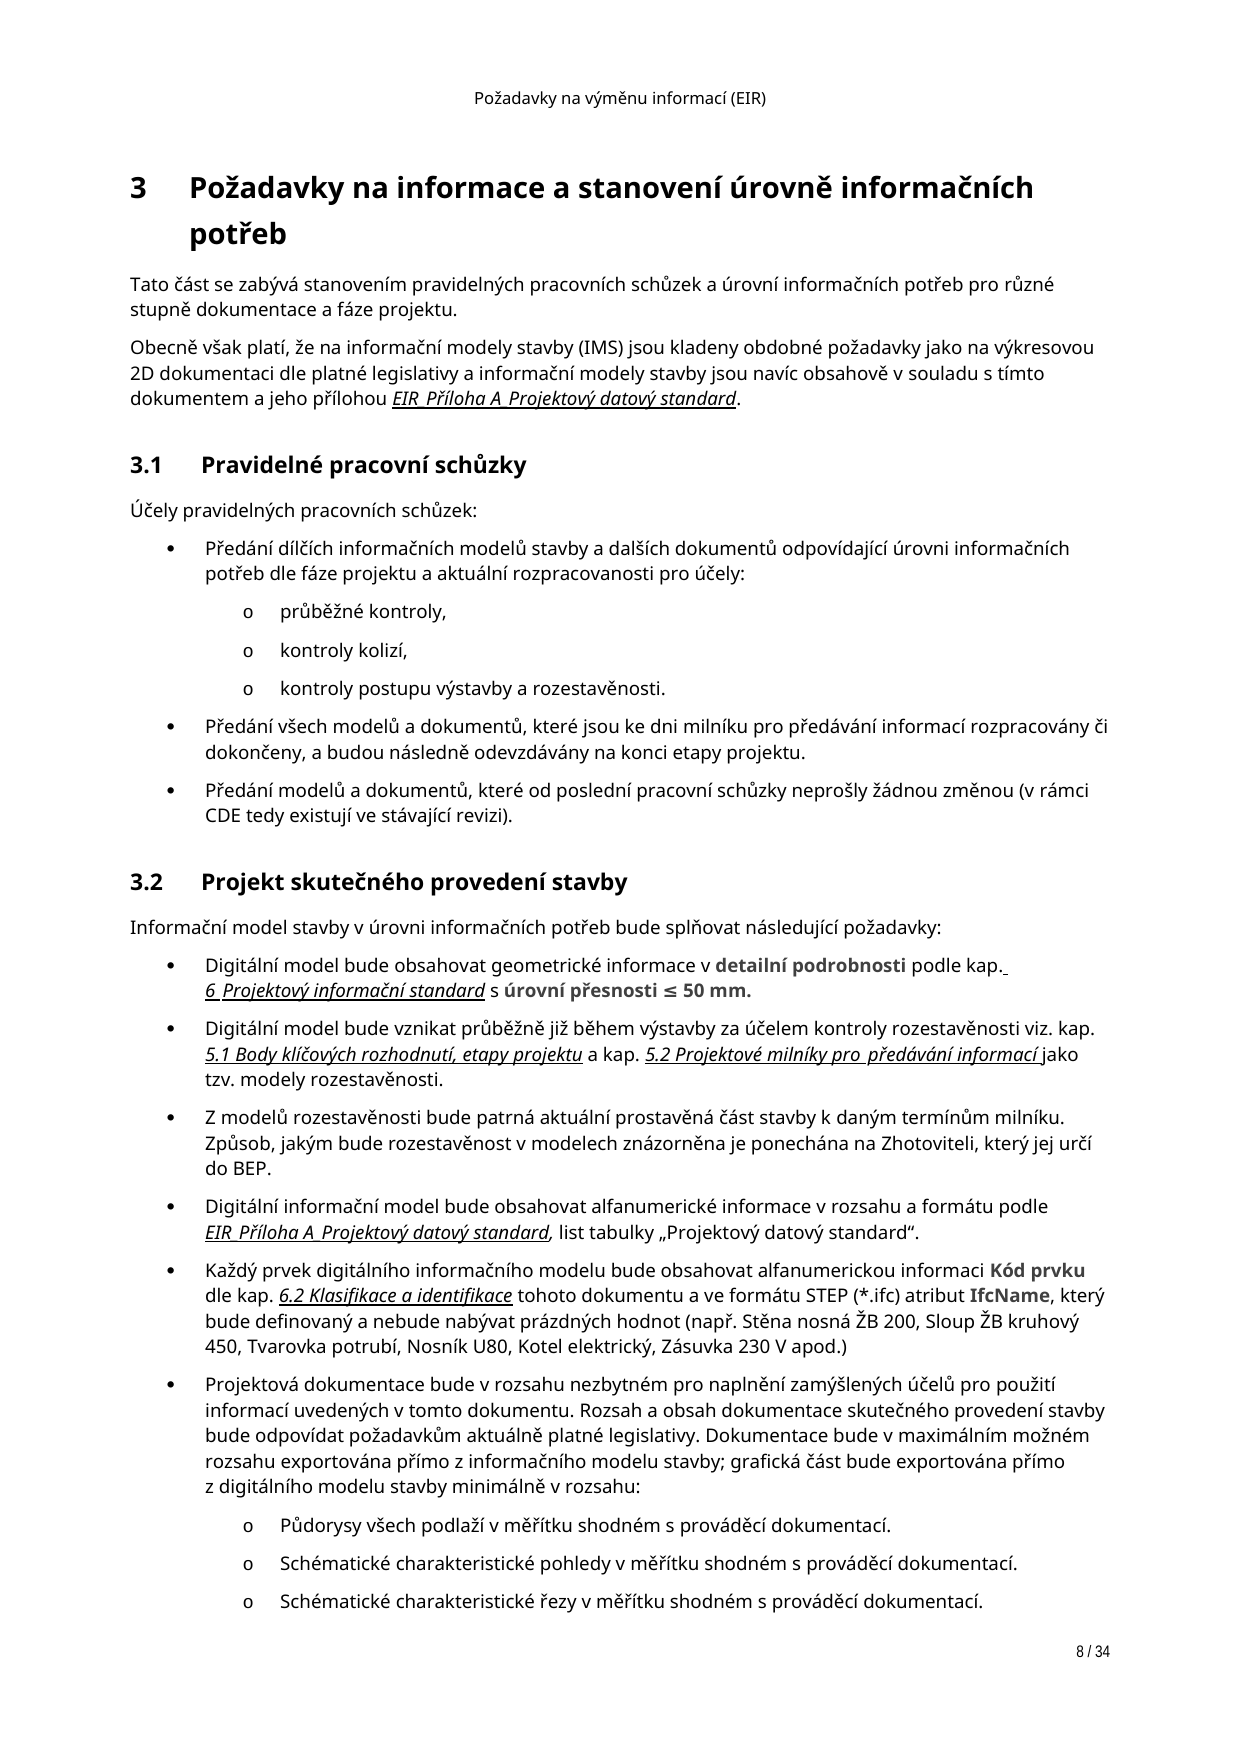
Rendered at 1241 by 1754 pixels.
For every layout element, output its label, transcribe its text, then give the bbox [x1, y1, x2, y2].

list průběžné kontroly, [242, 599, 1110, 624]
text Tato část se zabývá stanovením pravidelných pracovních schůzek a úrovní informačních potřeb pro různé stupně dokumentace a fáze projektu. [130, 271, 1110, 322]
list Půdorysy všech podlaží v měřítku shodném s prováděcí dokumentací. [242, 1512, 1110, 1538]
list Předání modelů a dokumentů, které od poslední pracovní schůzky neprošly žádnou změnou (v rámci CDE tedy existují ve stávající revizi). [167, 777, 1110, 828]
list Schématické charakteristické řezy v měřítku shodném s prováděcí dokumentací. [242, 1588, 1110, 1614]
subtitle Pravidelné pracovní schůzky [130, 449, 1110, 480]
list kontroly postupu výstavby a rozestavěnosti. [242, 675, 1110, 701]
list Digitální model bude obsahovat geometrické informace v detailní podrobnosti podle kap. 6 Projektový informační standard s úrovní přesnosti ≤ 50 mm. [167, 952, 1110, 1003]
text Informační model stavby v úrovni informačních potřeb bude splňovat následující požadavky: [130, 914, 1110, 939]
list kontroly kolizí, [242, 637, 1110, 663]
list Schématické charakteristické pohledy v měřítku shodném s prováděcí dokumentací. [242, 1550, 1110, 1576]
subtitle Požadavky na informace a stanovení úrovně informačních potřeb [130, 167, 1110, 253]
list Projektová dokumentace bude v rozsahu nezbytném pro naplnění zamýšlených účelů pro použití informací uvedených v tomto dokumentu. Rozsah a obsah dokumentace skutečného provedení stavby bude odpovídat požadavkům aktuálně platné legislativy. Dokumentace bude v maximálním možném rozsahu exportována přímo z informačního modelu stavby; grafická část bude exportována přímo z digitálního modelu stavby minimálně v rozsahu: [167, 1372, 1110, 1499]
list Předání dílčích informačních modelů stavby a dalších dokumentů odpovídající úrovni informačních potřeb dle fáze projektu a aktuální rozpracovanosti pro účely: [167, 535, 1110, 586]
list Z modelů rozestavěnosti bude patrná aktuální prostavěná část stavby k daným termínům milníku. Způsob, jakým bude rozestavěnost v modelech znázorněna je ponechána na Zhotoviteli, který jej určí do BEP. [167, 1104, 1110, 1181]
list Digitální informační model bude obsahovat alfanumerické informace v rozsahu a formátu podle EIR_Příloha A_Projektový datový standard, list tabulky „Projektový datový standard“. [167, 1194, 1110, 1245]
text Účely pravidelných pracovních schůzek: [130, 497, 1110, 523]
list Digitální model bude vznikat průběžně již během výstavby za účelem kontroly rozestavěnosti viz. kap. 5.1 Body klíčových rozhodnutí, etapy projektu a kap. 5.2 Projektové milníky pro předávání informací jako tzv. modely rozestavěnosti. [167, 1016, 1110, 1092]
subtitle Projekt skutečného provedení stavby [130, 866, 1110, 897]
text Obecně však platí, že na informační modely stavby (IMS) jsou kladeny obdobné požadavky jako na výkresovou 2D dokumentaci dle platné legislativy a informační modely stavby jsou navíc obsahově v souladu s tímto dokumentem a jeho přílohou EIR_Příloha A_Projektový datový standard. [130, 335, 1110, 411]
list Předání všech modelů a dokumentů, které jsou ke dni milníku pro předávání informací rozpracovány či dokončeny, a budou následně odevzdávány na konci etapy projektu. [167, 713, 1110, 764]
list Každý prvek digitálního informačního modelu bude obsahovat alfanumerickou informaci Kód prvku dle kap. 6.2 Klasifikace a identifikace tohoto dokumentu a ve formátu STEP (*.ifc) atribut IfcName, který bude definovaný a nebude nabývat prázdných hodnot (např. Stěna nosná ŽB 200, Sloup ŽB kruhový 450, Tvarovka potrubí, Nosník U80, Kotel elektrický, Zásuvka 230 V apod.) [167, 1257, 1110, 1359]
